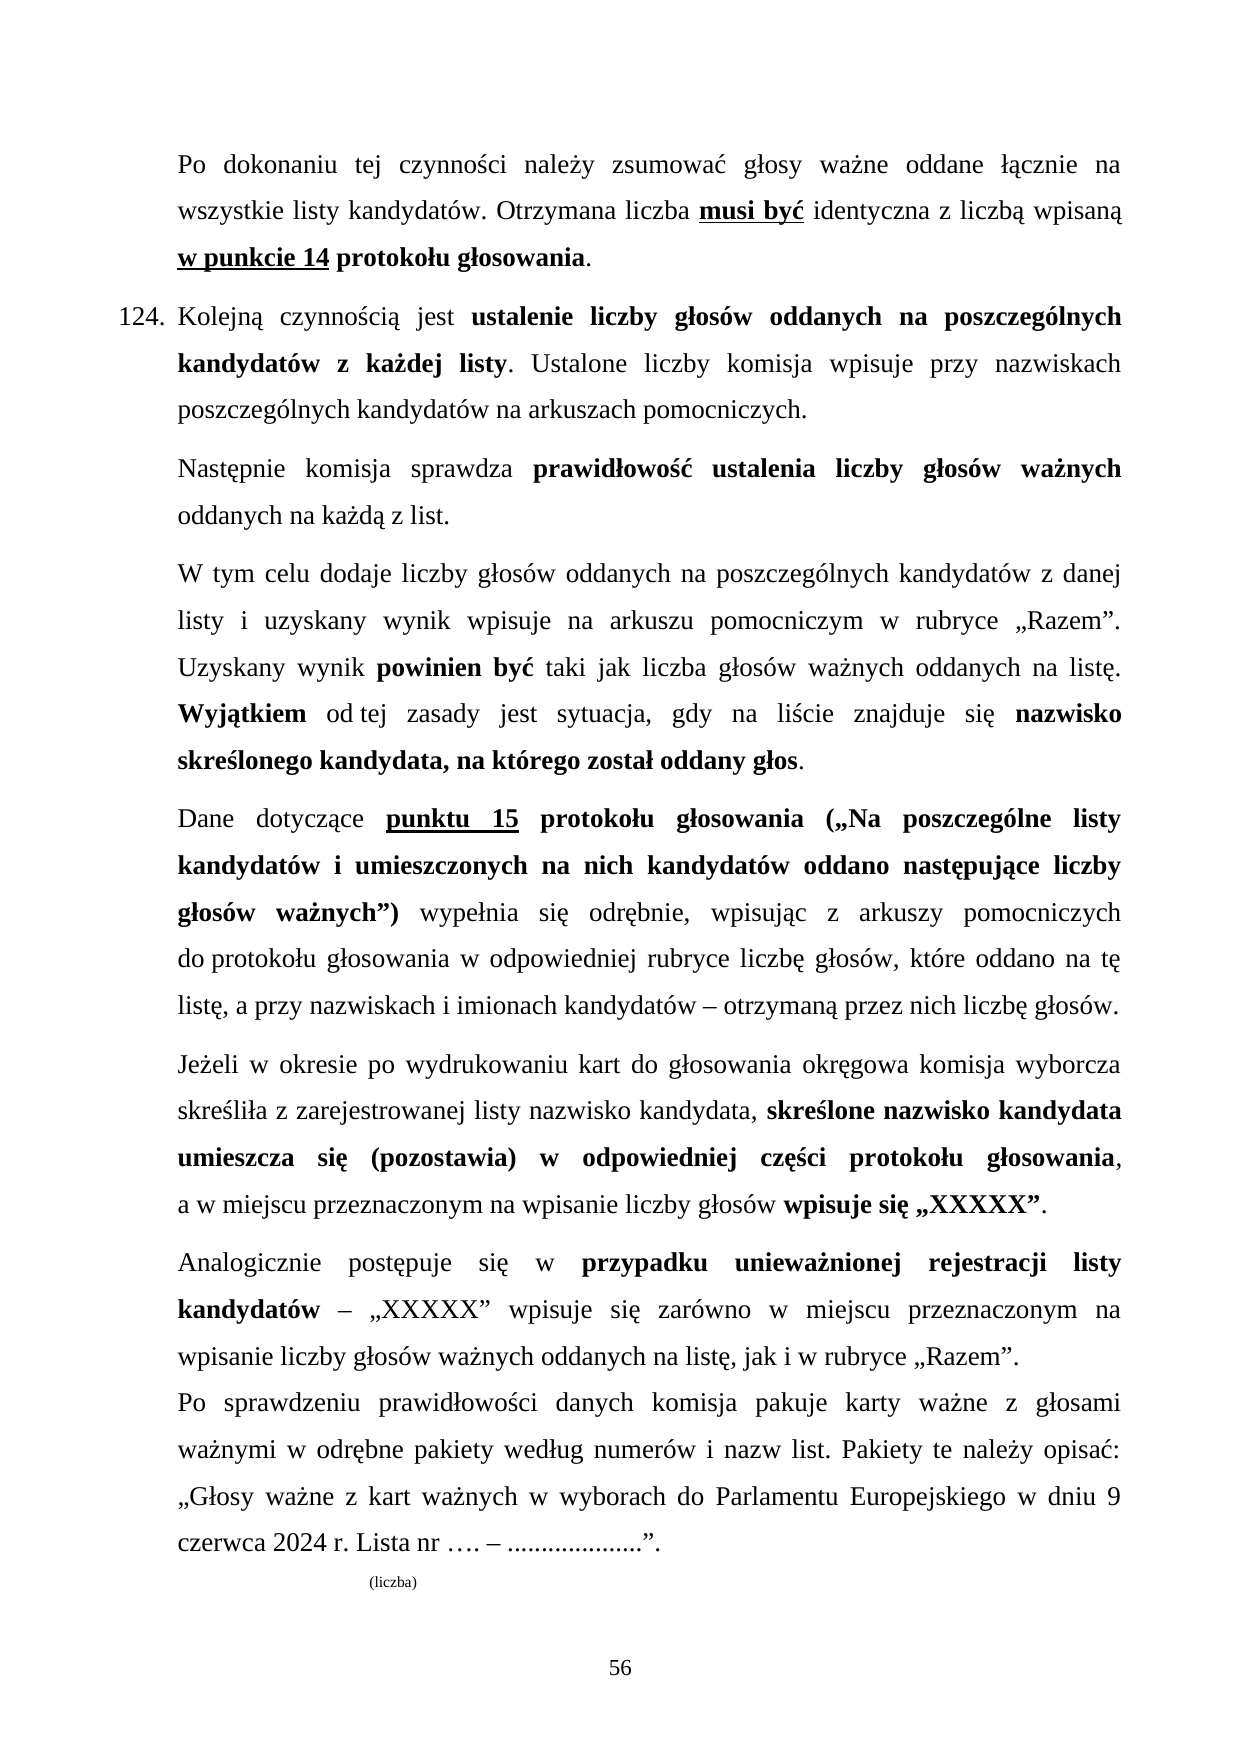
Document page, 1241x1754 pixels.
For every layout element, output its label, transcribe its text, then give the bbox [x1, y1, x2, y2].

list W tym celu dodaje liczby głosów oddanych na poszczególnych kandydatów z danej listy i uzyskany wynik wpisuje na arkuszu pomocniczym w rubryce „Razem”. Uzyskany wynik powinien być taki jak liczba głosów ważnych oddanych na listę. Wyjątkiem od tej zasady jest sytuacja, gdy na liście znajduje się nazwisko skreślonego kandydata, na którego został oddany głos. [177, 557, 1122, 775]
list Kolejną czynnością jest ustalenie liczby głosów oddanych na poszczególnych kandydatów z każdej listy. Ustalone liczby komisja wpisuje przy nazwiskach poszczególnych kandydatów na arkuszach pomocniczych. [118, 300, 1122, 425]
list Następnie komisja sprawdza prawidłowość ustalenia liczby głosów ważnych oddanych na każdą z list. [177, 452, 1122, 530]
text (liczba) [118, 1573, 1122, 1604]
list Analogicznie postępuje się w przypadku unieważnionej rejestracji listy kandydatów – „XXXXX” wpisuje się zarówno w miejscu przeznaczonym na wpisanie liczby głosów ważnych oddanych na listę, jak i w rubryce „Razem”. [177, 1246, 1122, 1371]
list Jeżeli w okresie po wydrukowaniu kart do głosowania okręgowa komisja wyborcza skreśliła z zarejestrowanej listy nazwisko kandydata, skreślone nazwisko kandydata umieszcza się (pozostawia) w odpowiedniej części protokołu głosowania, a w miejscu przeznaczonym na wpisanie liczby głosów wpisuje się „XXXXX”. [177, 1048, 1122, 1219]
list Po dokonaniu tej czynności należy zsumować głosy ważne oddane łącznie na wszystkie listy kandydatów. Otrzymana liczba musi być identyczna z liczbą wpisaną w punkcie 14 protokołu głosowania. [177, 148, 1122, 272]
list Po sprawdzeniu prawidłowości danych komisja pakuje karty ważne z głosami ważnymi w odrębne pakiety według numerów i nazw list. Pakiety te należy opisać: „Głosy ważne z kart ważnych w wyborach do Parlamentu Europejskiego w dniu 9 czerwca 2024 r. Lista nr …. – ....................”. [177, 1386, 1122, 1557]
list Dane dotyczące punktu 15 protokołu głosowania („Na poszczególne listy kandydatów i umieszczonych na nich kandydatów oddano następujące liczby głosów ważnych”) wypełnia się odrębnie, wpisując z arkuszy pomocniczych do protokołu głosowania w odpowiedniej rubryce liczbę głosów, które oddano na tę listę, a przy nazwiskach i imionach kandydatów – otrzymaną przez nich liczbę głosów. [177, 802, 1122, 1020]
